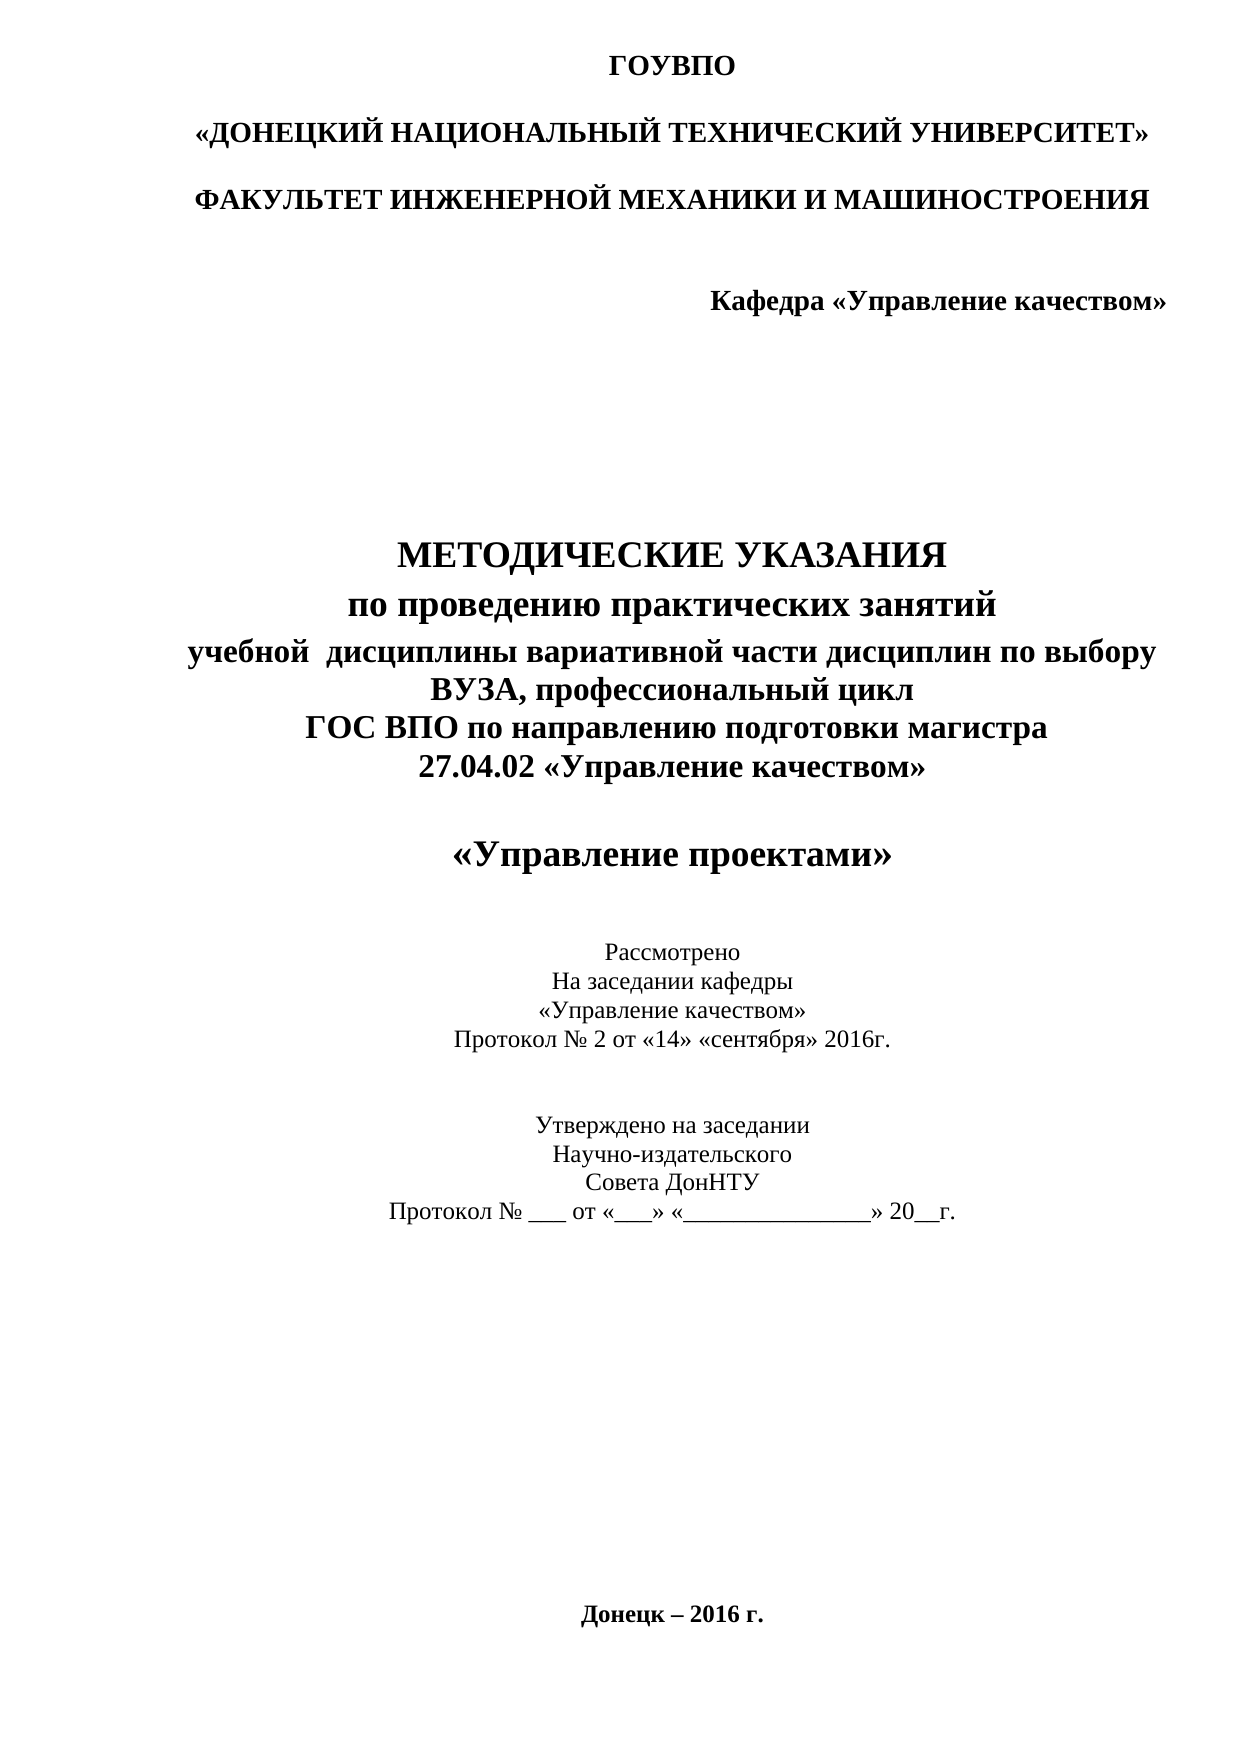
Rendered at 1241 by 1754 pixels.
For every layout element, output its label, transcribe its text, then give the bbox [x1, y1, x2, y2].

text Совета ДонНТУ [177, 1167, 1167, 1196]
text учебной дисциплины вариативной части дисциплин по выбору ВУЗА, профессиональный цикл [177, 631, 1167, 707]
text ГОС ВПО по направлению подготовки магистра [177, 707, 1167, 746]
text ФАКУЛЬТЕТ ИНЖЕНЕРНОЙ МЕХАНИКИ И МАШИНОСТРОЕНИЯ [177, 182, 1167, 216]
text МЕТОДИЧЕСКИЕ УКАЗАНИЯ [177, 532, 1167, 575]
text На заседании кафедры «Управление качеством» [177, 966, 1167, 1024]
text 27.04.02 «Управление качеством» [177, 746, 1167, 784]
text Протокол № ___ от «___» «_______________» 20__г. [177, 1196, 1167, 1225]
text «ДОНЕЦКИЙ НАЦИОНАЛЬНЫЙ ТЕХНИЧЕСКИЙ УНИВЕРСИТЕТ» [177, 115, 1167, 149]
text «Управление проектами» [177, 827, 1167, 875]
text Научно-издательского [177, 1139, 1167, 1167]
text Донецк – 2016 г. [177, 1599, 1167, 1627]
text Утверждено на заседании [177, 1110, 1167, 1139]
text Кафедра «Управление качеством» [177, 283, 1167, 316]
text Рассмотрено [177, 937, 1167, 966]
text ГОУВПО [177, 48, 1167, 82]
text по проведению практических занятий [177, 581, 1167, 624]
text Протокол № 2 от «14» «сентября» 2016г. [177, 1024, 1167, 1052]
